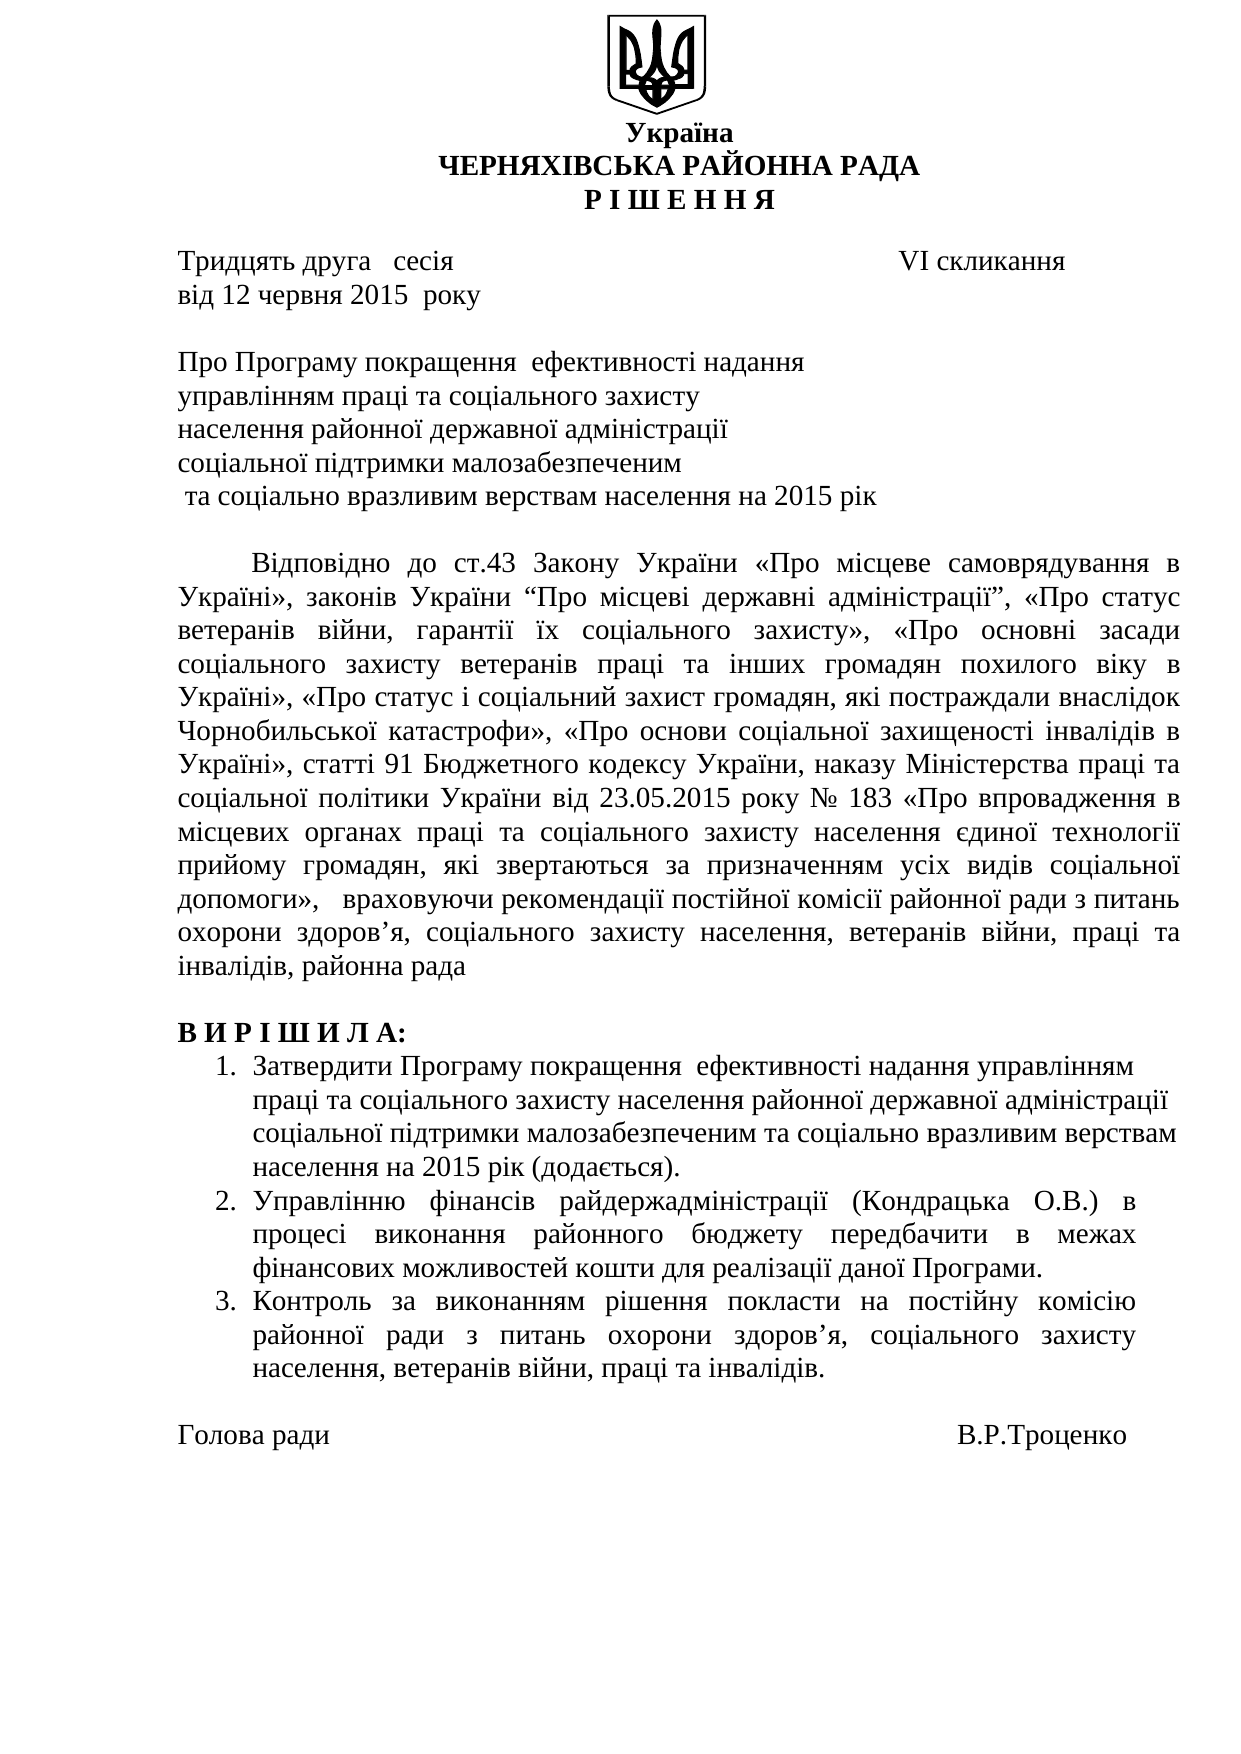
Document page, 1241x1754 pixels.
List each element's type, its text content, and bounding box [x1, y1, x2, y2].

text Р І Ш Е Н Н Я [177, 182, 1181, 216]
list Затвердити Програму покращення ефективності надання управлінням праці та соціального захисту населення районної державної адміністрації соціальної підтримки малозабезпеченим та соціально вразливим верствам населення на 2015 рік (додається). [215, 1048, 1181, 1183]
text ЧЕРНЯХІВСЬКА РАЙОННА РАДА [177, 148, 1181, 182]
list Про Програму покращення ефективності надання [177, 344, 1181, 378]
list Контроль за виконанням рішення покласти на постійну комісію районної ради з питань охорони здоров’я, соціального захисту населення, ветеранів війни, праці та інвалідів. [215, 1283, 1137, 1384]
list населення районної державної адміністрації [177, 411, 1181, 445]
list та соціально вразливим верствам населення на 2015 рік [177, 478, 1181, 512]
text від 12 червня 2015 року [177, 277, 1181, 311]
text В И Р І Ш И Л А: [177, 1015, 1181, 1048]
list управлінням праці та соціального захисту [177, 378, 1181, 411]
text Голова ради В.Р.Троценко [177, 1417, 1181, 1451]
list Управлінню фінансів райдержадміністрації (Кондрацька О.В.) в процесі виконання районного бюджету передбачити в межах фінансових можливостей кошти для реалізації даної Програми. [215, 1183, 1137, 1283]
list соціальної підтримки малозабезпеченим [177, 445, 1181, 478]
text Відповідно до ст.43 Закону України «Про місцеве самоврядування в Україні», законів України “Про місцеві державні адміністрації”, «Про статус ветеранів війни, гарантії їх соціального захисту», «Про основні засади соціального захисту ветеранів праці та інших громадян похилого віку в Україні», «Про статус і соціальний захист громадян, які постраждали внаслідок Чорнобильської катастрофи», «Про основи соціальної захищеності інвалідів в Україні», статті 91 Бюджетного кодексу України, наказу Міністерства праці та соціальної політики України від 23.05.2015 року № 183 «Про впровадження в місцевих органах праці та соціального захисту населення єдиної технології прийому громадян, які звертаються за призначенням усіх видів соціальної допомоги», враховуючи рекомендації постійної комісії районної ради з питань охорони здоров’я, соціального захисту населення, ветеранів війни, праці та інвалідів, районна рада [177, 545, 1181, 981]
text Тридцять друга сесія VІ скликання [177, 243, 1181, 277]
text Україна [177, 115, 1181, 148]
